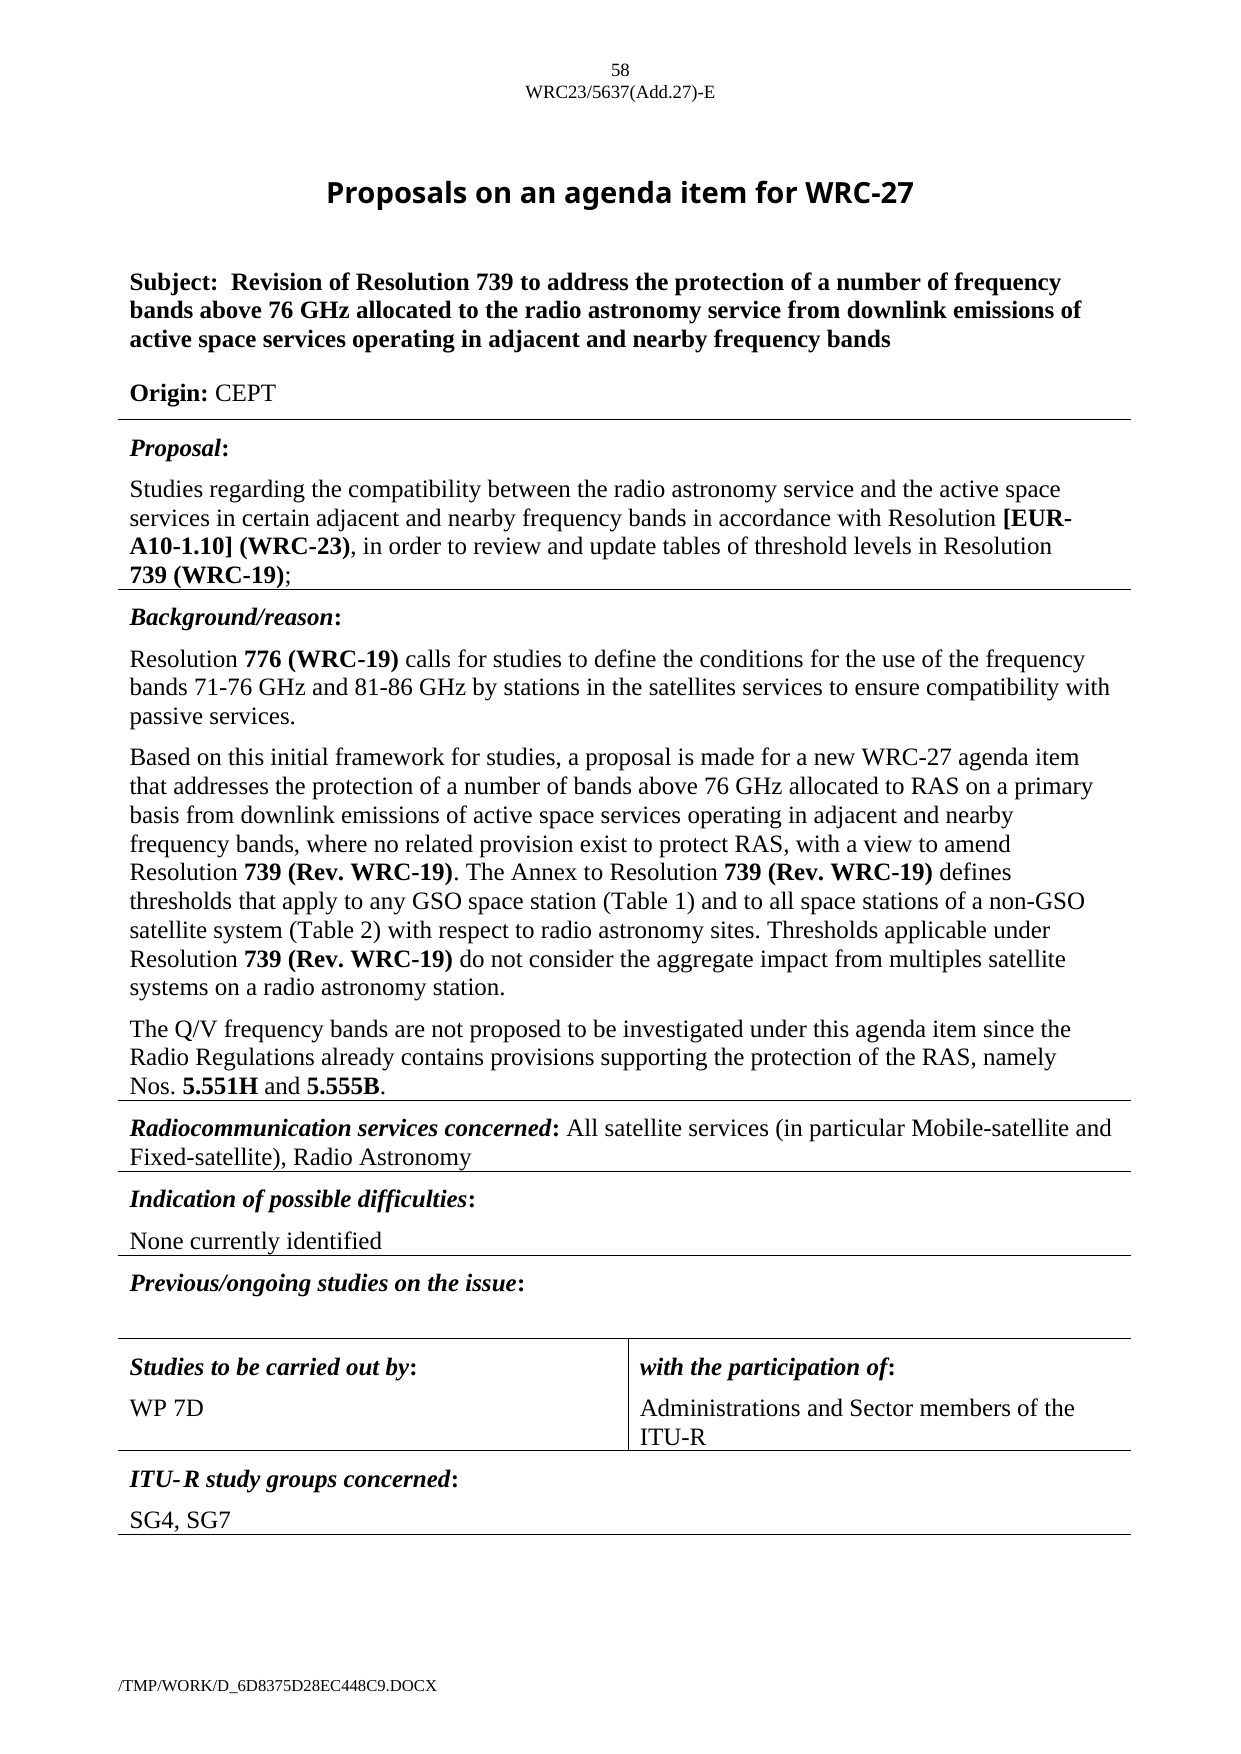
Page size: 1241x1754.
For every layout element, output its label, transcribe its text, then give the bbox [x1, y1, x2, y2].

table_cell Previous/ongoing studies on the issue: [118, 1256, 1131, 1338]
table_cell Radiocommunication services concerned: All satellite services (in particular Mobile-satellite and Fixed-satellite), Radio Astronomy [118, 1101, 1131, 1171]
table_cell Studies to be carried out by: WP 7D [118, 1339, 628, 1450]
title Proposals on an agenda item for WRC-27 [118, 173, 1122, 212]
table_cell Proposal: Studies regarding the compatibility between the radio astronomy service and the active space services in certain adjacent and nearby frequency bands in accordance with Resolution [EUR-A10-1.10] (WRC-23), in order to review and update tables of threshold levels in Resolution 739 (WRC-19); [118, 420, 1131, 589]
table_cell ITU-R study groups concerned: SG4, SG7 [118, 1451, 1131, 1534]
table_cell Background/reason: Resolution 776 (WRC-19) calls for studies to define the conditions for the use of the frequency bands 71-76 GHz and 81-86 GHz by stations in the satellites services to ensure compatibility with passive services. Based on this initial framework for studies, a proposal is made for a new WRC-27 agenda item that addresses the protection of a number of bands above 76 GHz allocated to RAS on a primary basis from downlink emissions of active space services operating in adjacent and nearby frequency bands, where no related provision exist to protect RAS, with a view to amend Resolution 739 (Rev. WRC-19). The Annex to Resolution 739 (Rev. WRC-19) defines thresholds that apply to any GSO space station (Table 1) and to all space stations of a non-GSO satellite system (Table 2) with respect to radio astronomy sites. Thresholds applicable under Resolution 739 (Rev. WRC-19) do not consider the aggregate impact from multiples satellite systems on a radio astronomy station. The Q/V frequency bands are not proposed to be investigated under this agenda item since the Radio Regulations already contains provisions supporting the protection of the RAS, namely Nos. 5.551H and 5.555B. [118, 590, 1131, 1100]
table_cell Origin: CEPT [118, 353, 1131, 419]
table_header Subject: Revision of Resolution 739 to address the protection of a number of frequency bands above 76 GHz allocated to the radio astronomy service from downlink emissions of active space services operating in adjacent and nearby frequency bands [118, 242, 1131, 353]
table_cell with the participation of: Administrations and Sector members of the ITU-R [629, 1339, 1131, 1450]
table_cell Indication of possible difficulties: None currently identified [118, 1172, 1131, 1254]
